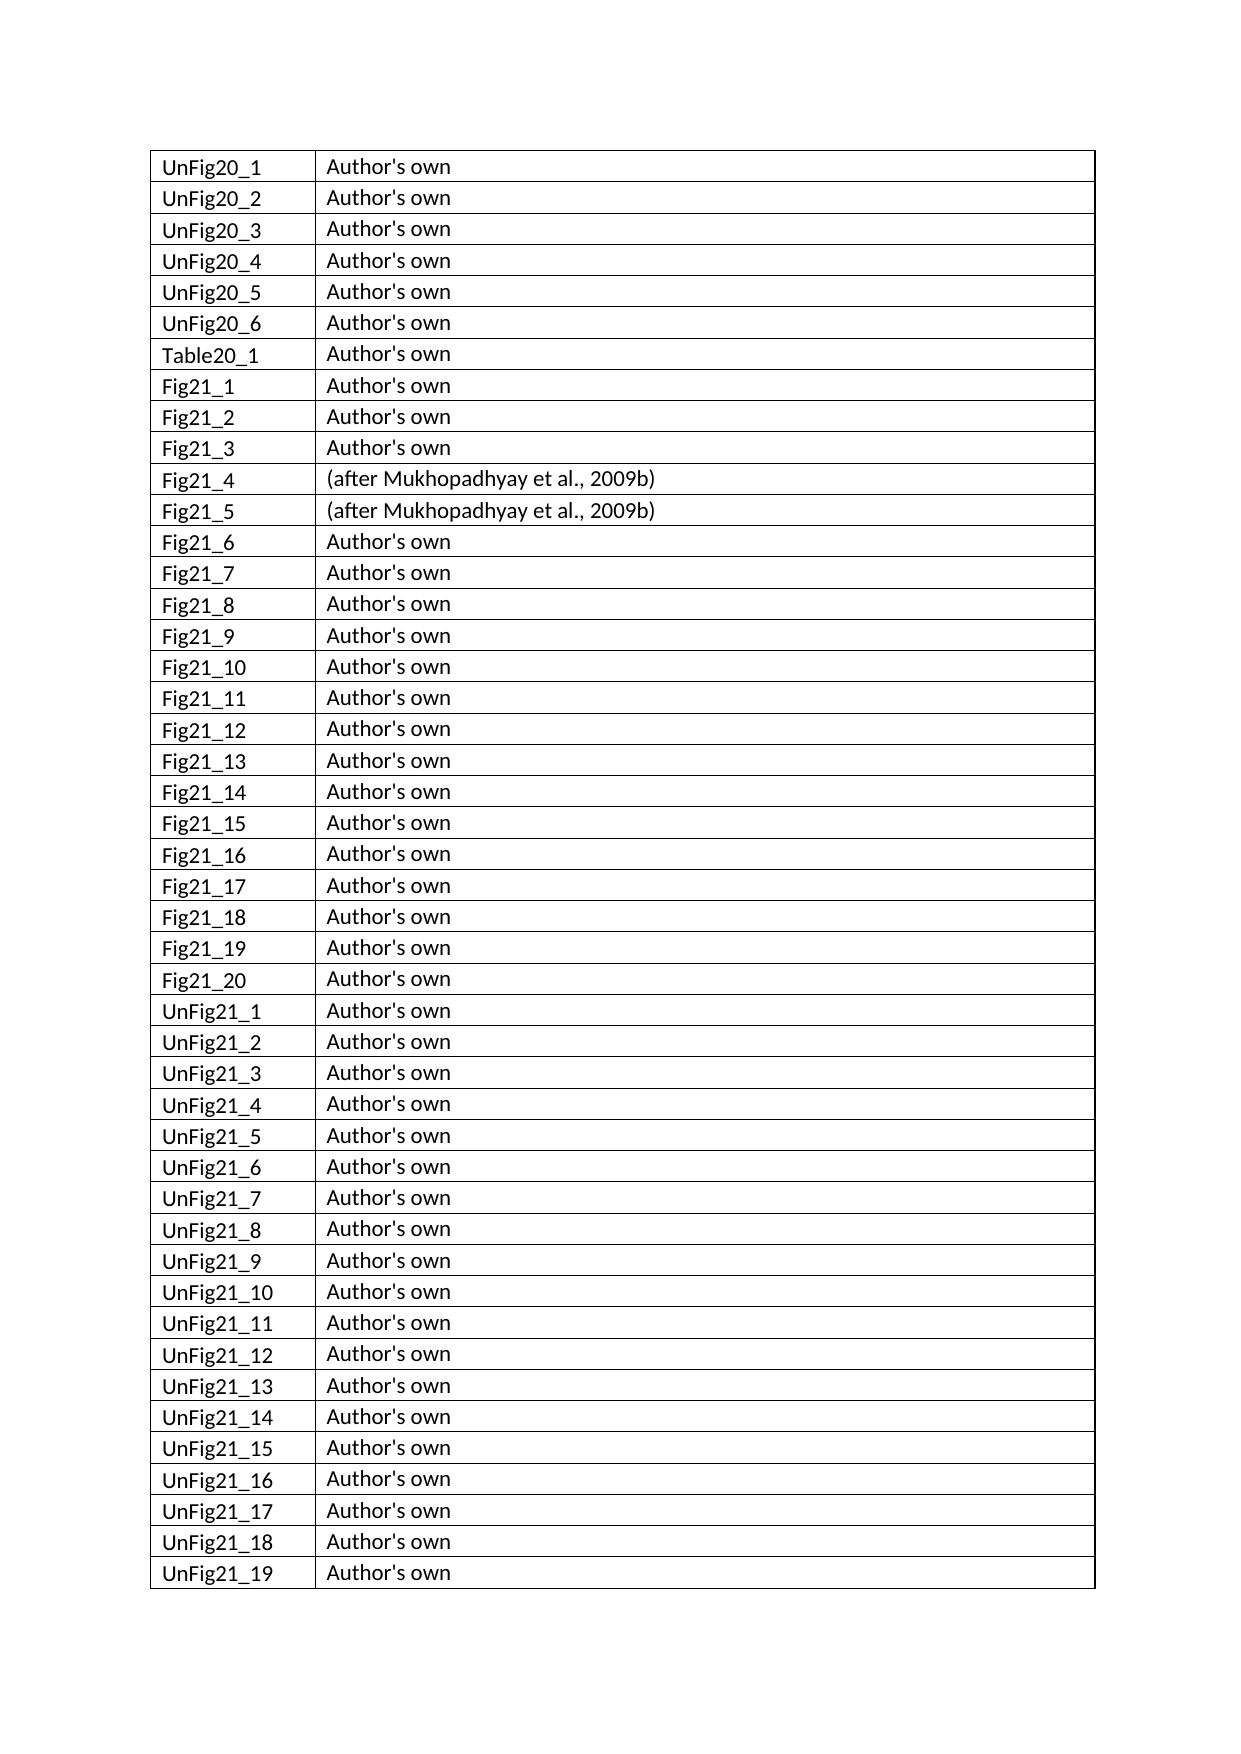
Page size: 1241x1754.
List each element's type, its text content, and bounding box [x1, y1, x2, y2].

table_cell Fig21_5 [151, 495, 315, 525]
table_cell UnFig21_13 [151, 1370, 315, 1400]
table_cell Author's own [316, 839, 1094, 869]
table_cell Fig21_2 [151, 401, 315, 431]
table_cell Author's own [316, 401, 1094, 431]
table_cell Fig21_10 [151, 651, 315, 681]
table_cell Fig21_7 [151, 557, 315, 587]
table_cell Author's own [316, 682, 1094, 712]
table_cell Author's own [316, 995, 1094, 1025]
table_cell Author's own [316, 745, 1094, 775]
table_cell UnFig21_7 [151, 1182, 315, 1212]
table_cell UnFig21_12 [151, 1339, 315, 1369]
table_cell Author's own [316, 964, 1094, 994]
table_cell UnFig21_14 [151, 1401, 315, 1431]
table_cell Author's own [316, 1432, 1094, 1462]
table_cell Fig21_4 [151, 464, 315, 494]
table_cell Author's own [316, 1120, 1094, 1150]
table_cell Fig21_17 [151, 870, 315, 900]
table_cell Fig21_14 [151, 776, 315, 806]
table_cell Author's own [316, 214, 1094, 244]
table_cell Author's own [316, 307, 1094, 337]
table_cell Author's own [316, 1307, 1094, 1337]
table_cell Author's own [316, 1339, 1094, 1369]
table_cell UnFig21_9 [151, 1245, 315, 1275]
table_cell Fig21_20 [151, 964, 315, 994]
table_cell Fig21_1 [151, 370, 315, 400]
table_cell UnFig21_8 [151, 1214, 315, 1244]
table_cell Fig21_16 [151, 839, 315, 869]
table_cell UnFig20_2 [151, 182, 315, 212]
table_cell Table20_1 [151, 339, 315, 369]
table_cell Fig21_11 [151, 682, 315, 712]
table_cell UnFig21_18 [151, 1526, 315, 1556]
table_cell UnFig21_1 [151, 995, 315, 1025]
table_cell Author's own [316, 370, 1094, 400]
table_cell UnFig21_5 [151, 1120, 315, 1150]
table_cell Author's own [316, 651, 1094, 681]
table_cell UnFig21_17 [151, 1495, 315, 1525]
table_cell Author's own [316, 557, 1094, 587]
table_cell UnFig21_16 [151, 1464, 315, 1494]
table_cell UnFig20_4 [151, 245, 315, 275]
table_cell Fig21_18 [151, 901, 315, 931]
table_cell Author's own [316, 714, 1094, 744]
table_cell Author's own [316, 1464, 1094, 1494]
table_cell Fig21_8 [151, 589, 315, 619]
table_cell Author's own [316, 1557, 1094, 1587]
table_cell Fig21_6 [151, 526, 315, 556]
table_cell UnFig21_3 [151, 1057, 315, 1087]
table_cell Author's own [316, 1089, 1094, 1119]
table_cell UnFig20_5 [151, 276, 315, 306]
table_cell Author's own [316, 1276, 1094, 1306]
table_cell Author's own [316, 276, 1094, 306]
table_cell (after Mukhopadhyay et al., 2009b) [316, 464, 1094, 494]
table_cell Author's own [316, 526, 1094, 556]
table_cell Author's own [316, 870, 1094, 900]
table_cell Author's own [316, 901, 1094, 931]
table_cell Author's own [316, 1026, 1094, 1056]
table_cell Fig21_3 [151, 432, 315, 462]
table_cell Author's own [316, 1526, 1094, 1556]
table_cell Author's own [316, 1495, 1094, 1525]
table_cell Author's own [316, 589, 1094, 619]
table_cell UnFig21_6 [151, 1151, 315, 1181]
table_cell Author's own [316, 1214, 1094, 1244]
table_cell Author's own [316, 932, 1094, 962]
table_cell UnFig21_11 [151, 1307, 315, 1337]
table_cell Author's own [316, 1151, 1094, 1181]
table_cell UnFig20_1 [151, 151, 315, 181]
table_cell Fig21_12 [151, 714, 315, 744]
table_cell Author's own [316, 432, 1094, 462]
table_cell Author's own [316, 151, 1094, 181]
table_cell Fig21_15 [151, 807, 315, 837]
table_cell Author's own [316, 339, 1094, 369]
table_cell Author's own [316, 1182, 1094, 1212]
table_cell Author's own [316, 1401, 1094, 1431]
table_cell Author's own [316, 245, 1094, 275]
table_cell UnFig20_3 [151, 214, 315, 244]
table_cell UnFig21_15 [151, 1432, 315, 1462]
table_cell Author's own [316, 776, 1094, 806]
table_cell UnFig21_2 [151, 1026, 315, 1056]
table_cell Fig21_19 [151, 932, 315, 962]
table_cell UnFig20_6 [151, 307, 315, 337]
table_cell Author's own [316, 620, 1094, 650]
table_cell (after Mukhopadhyay et al., 2009b) [316, 495, 1094, 525]
table_cell Fig21_13 [151, 745, 315, 775]
table_cell Author's own [316, 1245, 1094, 1275]
table_cell UnFig21_4 [151, 1089, 315, 1119]
table_cell Fig21_9 [151, 620, 315, 650]
table_cell UnFig21_10 [151, 1276, 315, 1306]
table_cell Author's own [316, 182, 1094, 212]
table_cell Author's own [316, 1057, 1094, 1087]
table_cell UnFig21_19 [151, 1557, 315, 1587]
table_cell Author's own [316, 807, 1094, 837]
table_cell Author's own [316, 1370, 1094, 1400]
